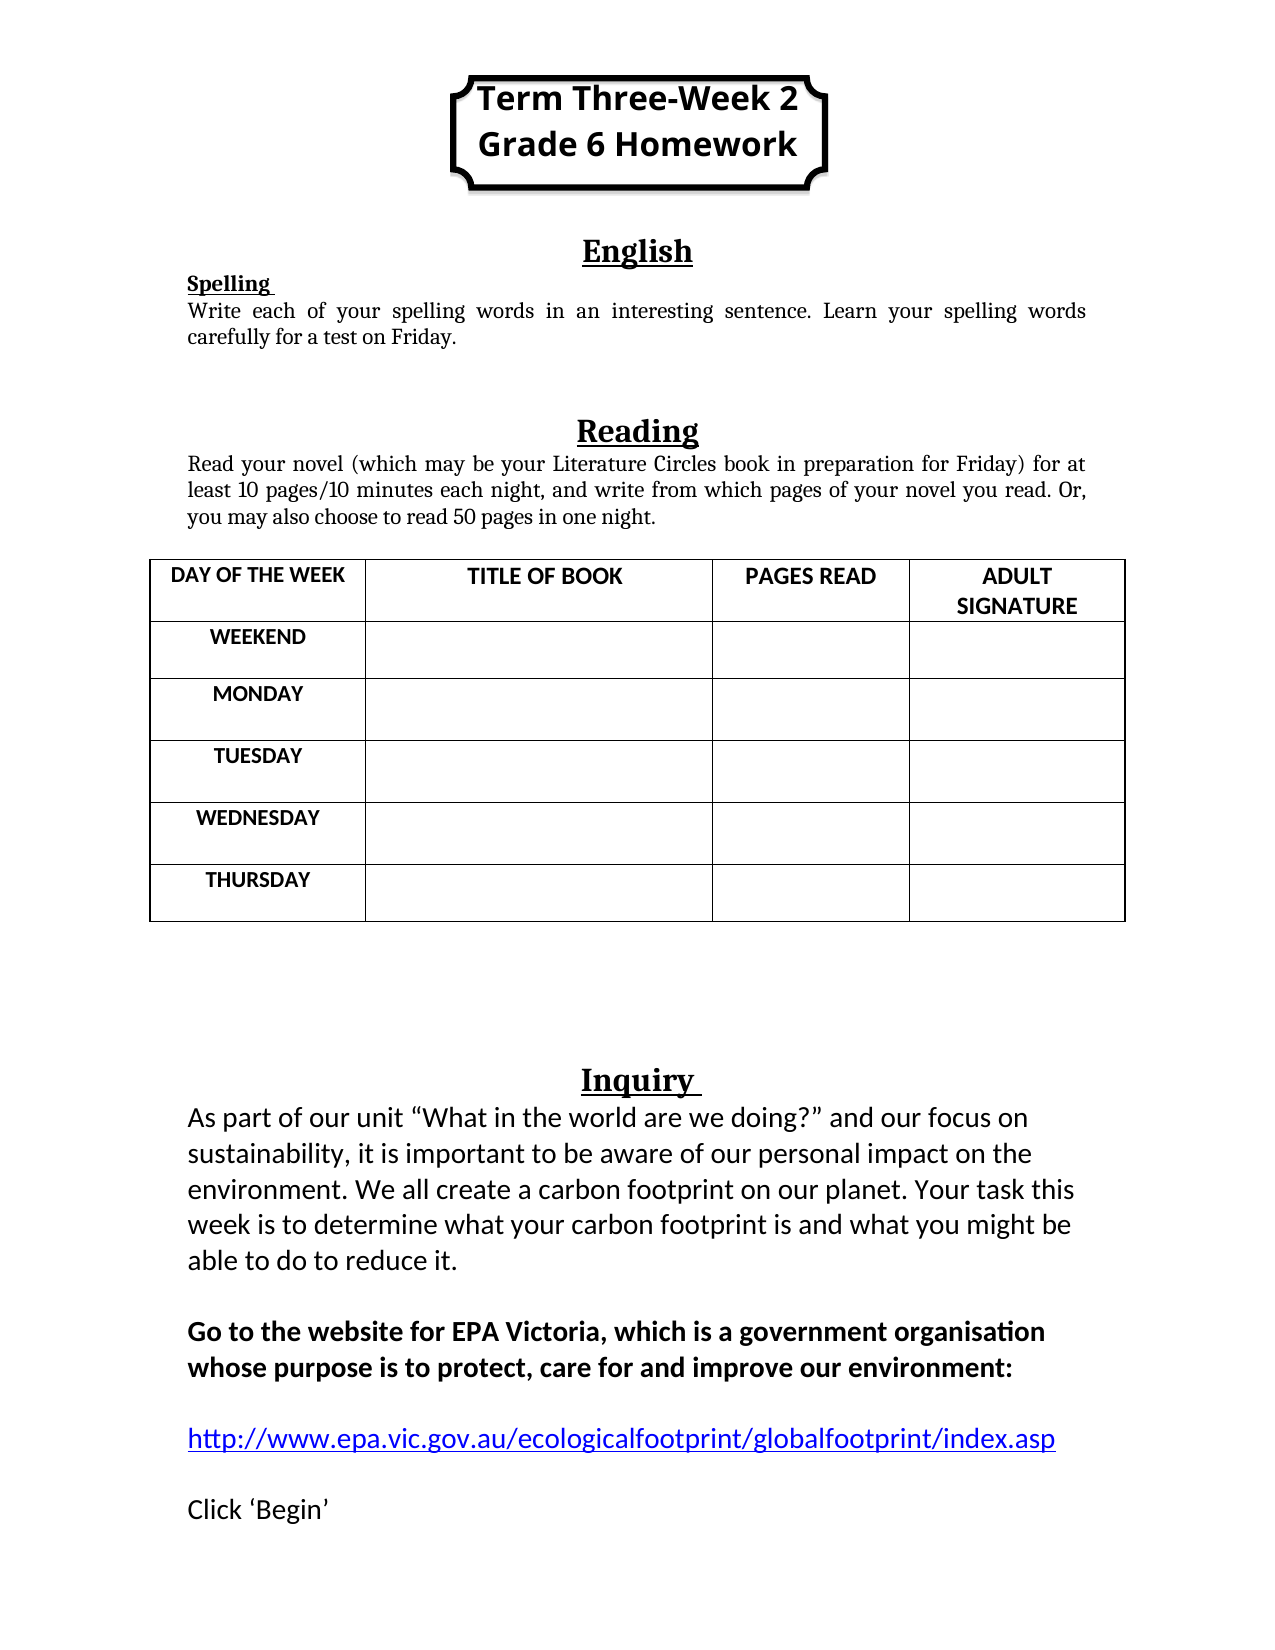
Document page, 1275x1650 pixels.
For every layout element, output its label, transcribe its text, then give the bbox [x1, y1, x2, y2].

table_cell [910, 679, 1124, 740]
table_cell [366, 741, 712, 802]
text Click ‘Begin’ [187, 1491, 1087, 1527]
text Spelling [187, 271, 1087, 298]
table_cell THURSDAY [151, 865, 365, 921]
text As part of our unit “What in the world are we doing?” and our focus on sustainability, it is important to be aware of our personal impact on the environment. We all create a carbon footprint on our planet. Your task this week is to determine what your carbon footprint is and what you might be able to do to reduce it. [187, 1099, 1087, 1278]
text Go to the website for EPA Victoria, which is a government organisation whose purpose is to protect, care for and improve our environment: [187, 1313, 1087, 1384]
text Grade 6 Homework [187, 120, 1087, 166]
text Inquiry [187, 1061, 1087, 1099]
table_cell [366, 803, 712, 864]
text Write each of your spelling words in an interesting sentence. Learn your spelling words carefully for a test on Friday. [187, 298, 1087, 350]
text Read your novel (which may be your Literature Circles book in preparation for Friday) for at least 10 pages/10 minutes each night, and write from which pages of your novel you read. Or, you may also choose to read 50 pages in one night. [187, 451, 1087, 530]
table_cell TUESDAY [151, 741, 365, 802]
table_cell [713, 679, 909, 740]
table_cell [366, 679, 712, 740]
table_header ADULT SIGNATURE [910, 560, 1124, 621]
table_cell [713, 803, 909, 864]
text English [187, 233, 1087, 271]
table_cell [713, 622, 909, 678]
table_cell [910, 622, 1124, 678]
table_header DAY OF THE WEEK [151, 560, 365, 621]
table_cell [713, 865, 909, 921]
table_cell WEEKEND [151, 622, 365, 678]
table_cell MONDAY [151, 679, 365, 740]
table_cell WEDNESDAY [151, 803, 365, 864]
table_header TITLE OF BOOK [366, 560, 712, 621]
table_cell [713, 741, 909, 802]
table_cell [366, 622, 712, 678]
table_cell [910, 865, 1124, 921]
table_cell [910, 741, 1124, 802]
table_cell [910, 803, 1124, 864]
text Term Three-Week 2 [187, 75, 1087, 120]
table_header PAGES READ [713, 560, 909, 621]
text http://www.epa.vic.gov.au/ecologicalfootprint/globalfootprint/index.asp [187, 1420, 1087, 1456]
table_cell [366, 865, 712, 921]
text Reading [187, 413, 1087, 451]
